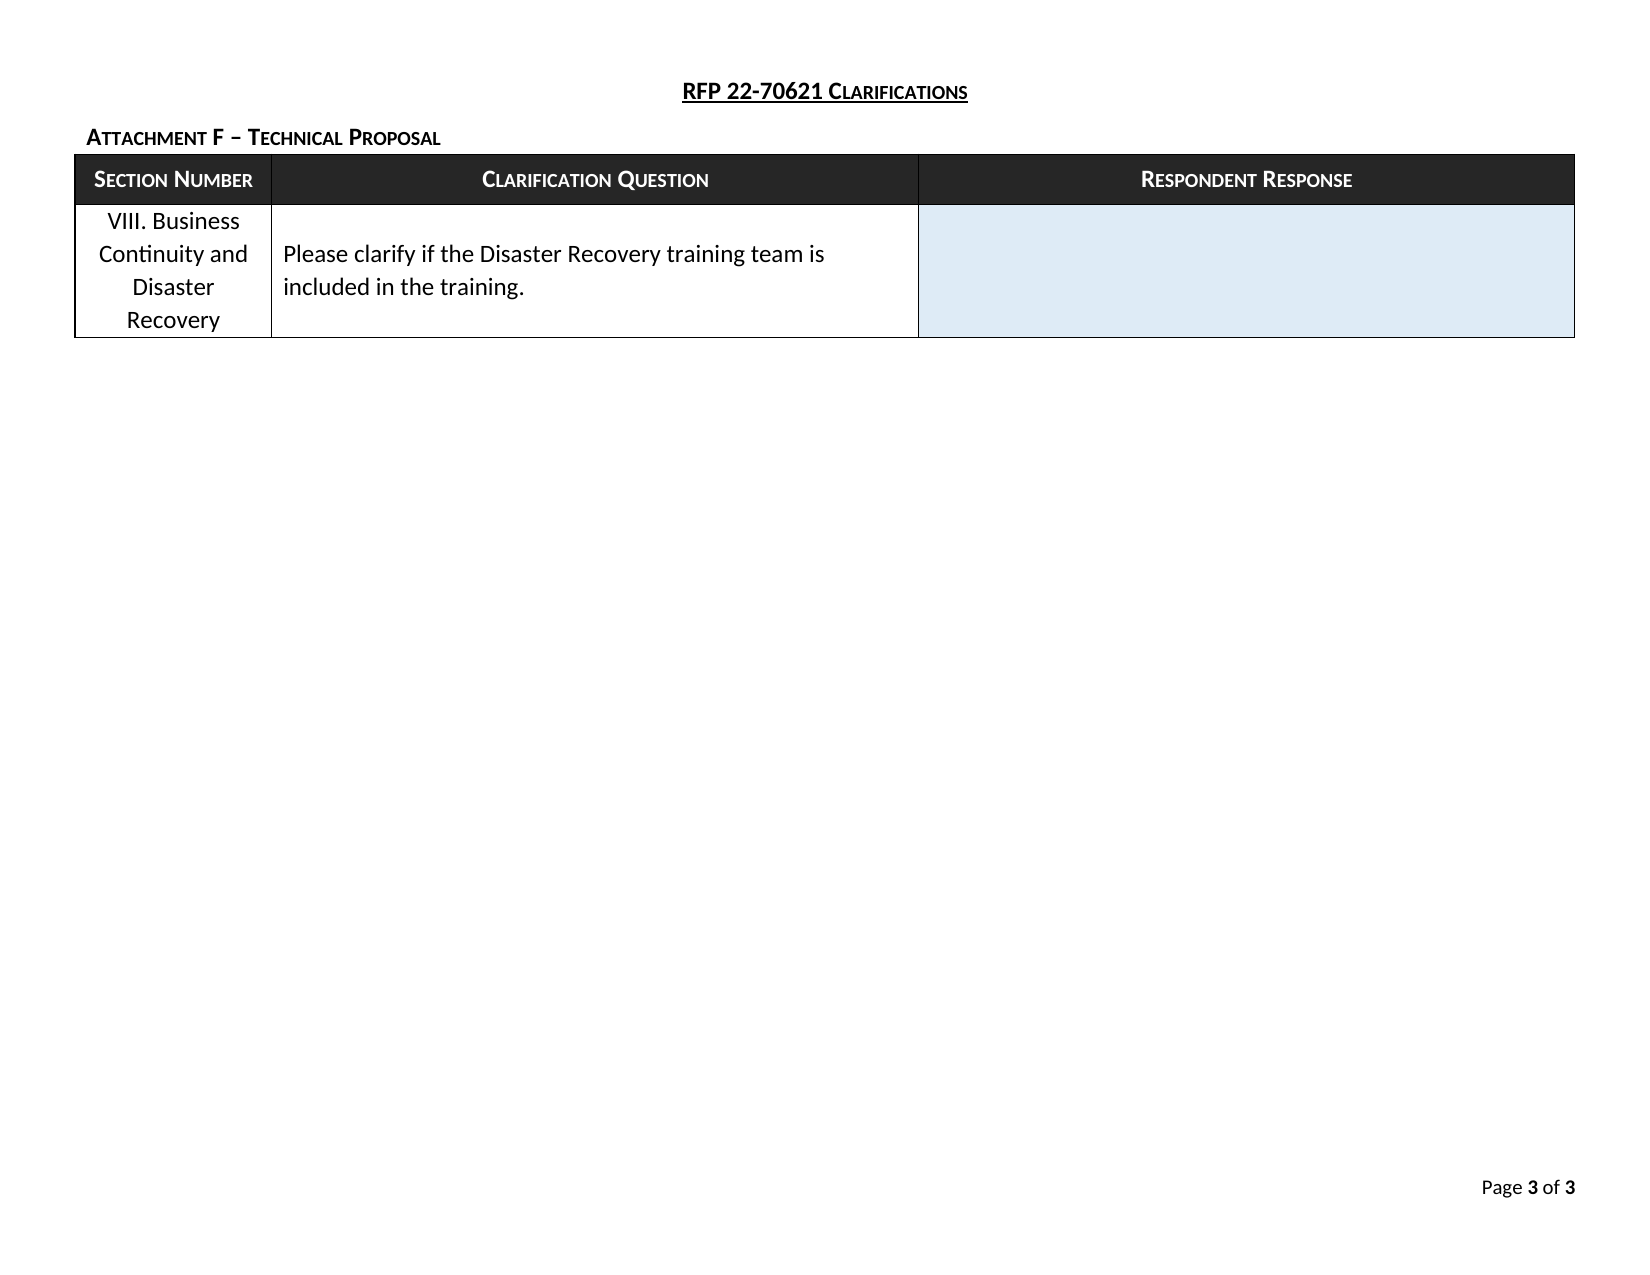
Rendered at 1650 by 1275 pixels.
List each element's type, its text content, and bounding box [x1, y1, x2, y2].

table_cell [272, 155, 918, 204]
table_cell Please clarify if the Disaster Recovery training team is included in the training. [272, 205, 918, 337]
table_cell [76, 155, 271, 204]
table_cell [919, 205, 1574, 337]
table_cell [76, 205, 271, 337]
table_header Attachment F – Technical Proposal [75, 121, 1574, 154]
table_cell Respondent Response [919, 155, 1574, 204]
